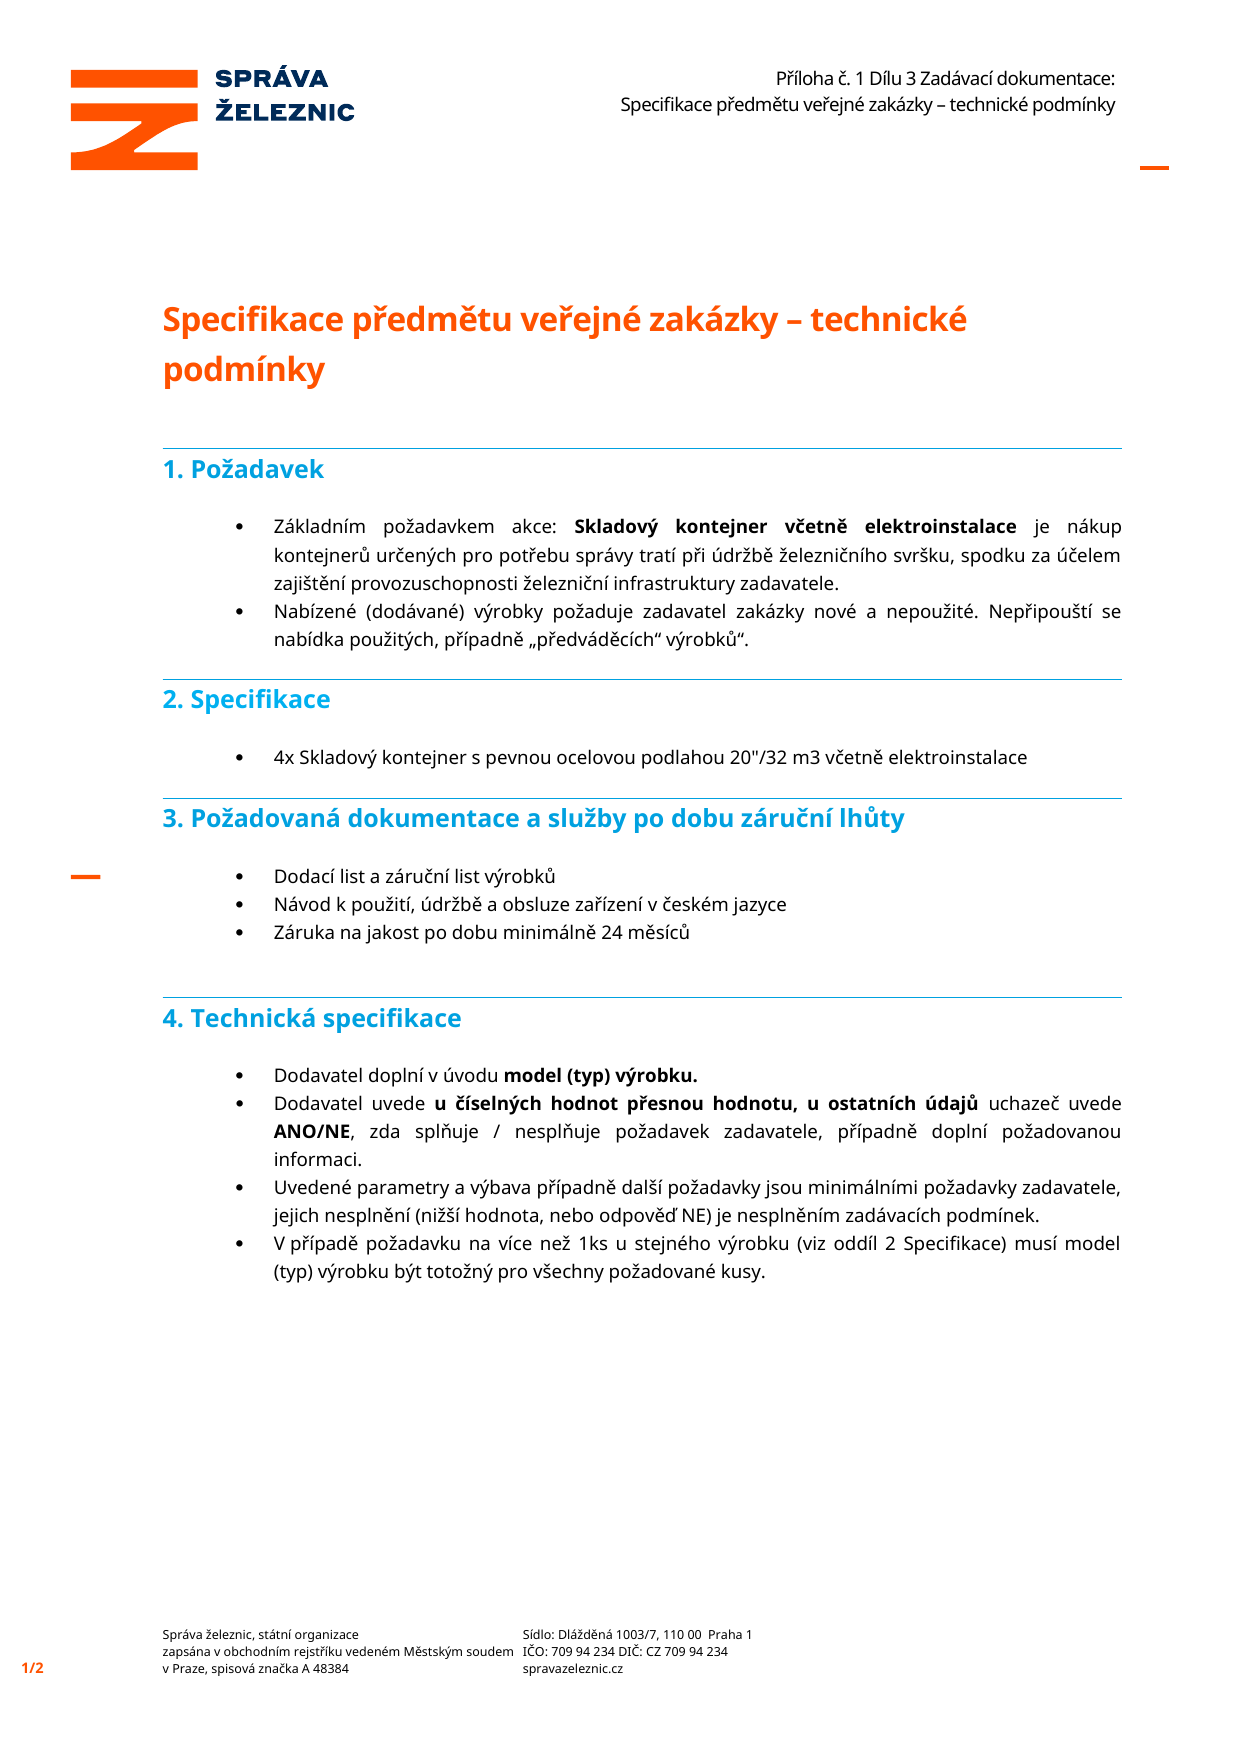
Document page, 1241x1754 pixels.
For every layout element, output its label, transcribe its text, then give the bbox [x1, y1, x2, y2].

subtitle 2. Specifikace [162, 680, 1122, 716]
list V případě požadavku na více než 1ks u stejného výrobku (viz oddíl 2 Specifikace) musí model (typ) výrobku být totožný pro všechny požadované kusy. [236, 1231, 1122, 1284]
list Dodací list a záruční list výrobků [236, 863, 1122, 888]
list 4x Skladový kontejner s pevnou ocelovou podlahou 20"/32 m3 včetně elektroinstalace [236, 744, 1122, 770]
list Nabízené (dodávané) výrobky požaduje zadavatel zakázky nové a nepoužité. Nepřipouští se nabídka použitých, případně „předváděcích“ výrobků“. [236, 598, 1122, 651]
list Dodavatel uvede u číselných hodnot přesnou hodnotu, u ostatních údajů uchazeč uvede ANO/NE, zda splňuje / nesplňuje požadavek zadavatele, případně doplní požadovanou informaci. [236, 1091, 1122, 1172]
list Uvedené parametry a výbava případně další požadavky jsou minimálními požadavky zadavatele, jejich nesplnění (nižší hodnota, nebo odpověď NE) je nesplněním zadávacích podmínek. [236, 1175, 1122, 1228]
list Dodavatel doplní v úvodu model (typ) výrobku. [236, 1063, 1122, 1088]
subtitle Specifikace předmětu veřejné zakázky – technické podmínky [162, 296, 1122, 391]
list Záruka na jakost po dobu minimálně 24 měsíců [236, 919, 1122, 944]
subtitle 4. Technická specifikace [162, 998, 1122, 1034]
list Základním požadavkem akce: Skladový kontejner včetně elektroinstalace je nákup kontejnerů určených pro potřebu správy tratí při údržbě železničního svršku, spodku za účelem zajištění provozuschopnosti železniční infrastruktury zadavatele. [236, 514, 1122, 595]
list Návod k použití, údržbě a obsluze zařízení v českém jazyce [236, 891, 1122, 917]
subtitle 1. Požadavek [162, 449, 1122, 486]
subtitle 3. Požadovaná dokumentace a služby po dobu záruční lhůty [162, 799, 1122, 835]
